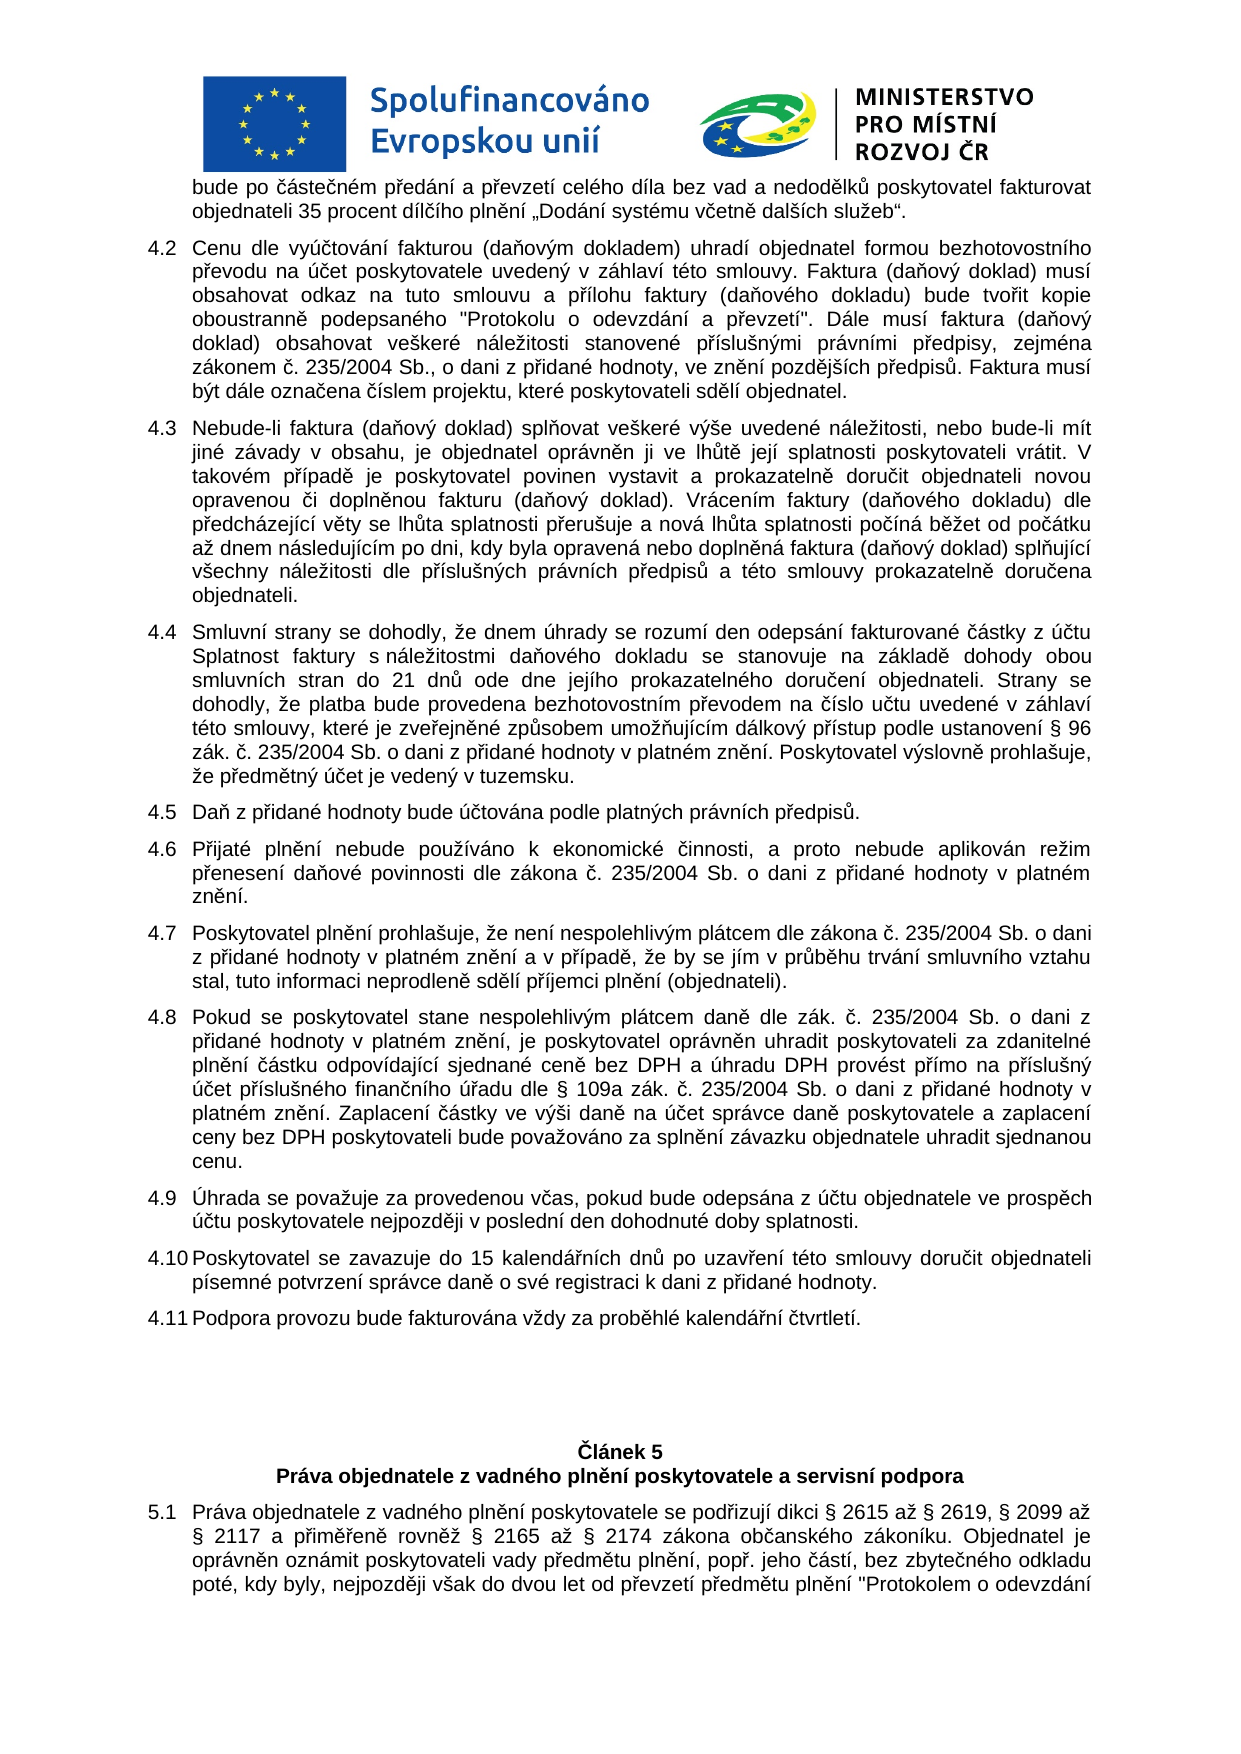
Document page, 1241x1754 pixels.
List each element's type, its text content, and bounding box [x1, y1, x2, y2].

list Daň z přidané hodnoty bude účtována podle platných právních předpisů. [148, 800, 1093, 824]
list Cenu dle vyúčtování fakturou (daňovým dokladem) uhradí objednatel formou bezhotovostního převodu na účet poskytovatele uvedený v záhlaví této smlouvy. Faktura (daňový doklad) musí obsahovat odkaz na tuto smlouvu a přílohu faktury (daňového dokladu) bude tvořit kopie oboustranně podepsaného "Protokolu o odevzdání a převzetí". Dále musí faktura (daňový doklad) obsahovat veškeré náležitosti stanovené příslušnými právními předpisy, zejména zákonem č. 235/2004 Sb., o dani z přidané hodnoty, ve znění pozdějších předpisů. Faktura musí být dále označena číslem projektu, které poskytovateli sdělí objednatel. [148, 235, 1093, 403]
text Práva objednatele z vadného plnění poskytovatele a servisní podpora [148, 1463, 1093, 1487]
list Pokud se poskytovatel stane nespolehlivým plátcem daně dle zák. č. 235/2004 Sb. o dani z přidané hodnoty v platném znění, je poskytovatel oprávněn uhradit poskytovateli za zdanitelné plnění částku odpovídající sjednané ceně bez DPH a úhradu DPH provést přímo na příslušný účet příslušného finančního úřadu dle § 109a zák. č. 235/2004 Sb. o dani z přidané hodnoty v platném znění. Zaplacení částky ve výši daně na účet správce daně poskytovatele a zaplacení ceny bez DPH poskytovateli bude považováno za splnění závazku objednatele uhradit sjednanou cenu. [148, 1005, 1093, 1173]
list Úhrada se považuje za provedenou včas, pokud bude odepsána z účtu objednatele ve prospěch účtu poskytovatele nejpozději v poslední den dohodnuté doby splatnosti. [148, 1185, 1093, 1233]
list Podpora provozu bude fakturována vždy za proběhlé kalendářní čtvrtletí. [148, 1306, 1093, 1330]
list Smluvní strany se dohodly, že dnem úhrady se rozumí den odepsání fakturované částky z účtu Splatnost faktury s náležitostmi daňového dokladu se stanovuje na základě dohody obou smluvních stran do 21 dnů ode dne jejího prokazatelného doručení objednateli. Strany se dohodly, že platba bude provedena bezhotovostním převodem na číslo učtu uvedené v záhlaví této smlouvy, které je zveřejněné způsobem umožňujícím dálkový přístup podle ustanovení § 96 zák. č. 235/2004 Sb. o dani z přidané hodnoty v platném znění. Poskytovatel výslovně prohlašuje, že předmětný účet je vedený v tuzemsku. [148, 620, 1093, 787]
list Přijaté plnění nebude používáno k ekonomické činnosti, a proto nebude aplikován režim přenesení daňové povinnosti dle zákona č. 235/2004 Sb. o dani z přidané hodnoty v platném znění. [148, 836, 1093, 908]
list Poskytovatel plnění prohlašuje, že není nespolehlivým plátcem dle zákona č. 235/2004 Sb. o dani z přidané hodnoty v platném znění a v případě, že by se jím v průběhu trvání smluvního vztahu stal, tuto informaci neprodleně sdělí příjemci plnění (objednateli). [148, 921, 1093, 993]
picture [200, 73, 1040, 175]
list Poskytovatel se zavazuje do 15 kalendářních dnů po uzavření této smlouvy doručit objednateli písemné potvrzení správce daně o své registraci k dani z přidané hodnoty. [148, 1246, 1093, 1294]
text Článek 5 [148, 1439, 1093, 1463]
list Nebude-li faktura (daňový doklad) splňovat veškeré výše uvedené náležitosti, nebo bude-li mít jiné závady v obsahu, je objednatel oprávněn ji ve lhůtě její splatnosti poskytovateli vrátit. V takovém případě je poskytovatel povinen vystavit a prokazatelně doručit objednateli novou opravenou či doplněnou fakturu (daňový doklad). Vrácením faktury (daňového dokladu) dle předcházející věty se lhůta splatnosti přerušuje a nová lhůta splatnosti počíná běžet od počátku až dnem následujícím po dni, kdy byla opravená nebo doplněná faktura (daňový doklad) splňující všechny náležitosti dle příslušných právních předpisů a této smlouvy prokazatelně doručena objednateli. [148, 416, 1093, 607]
